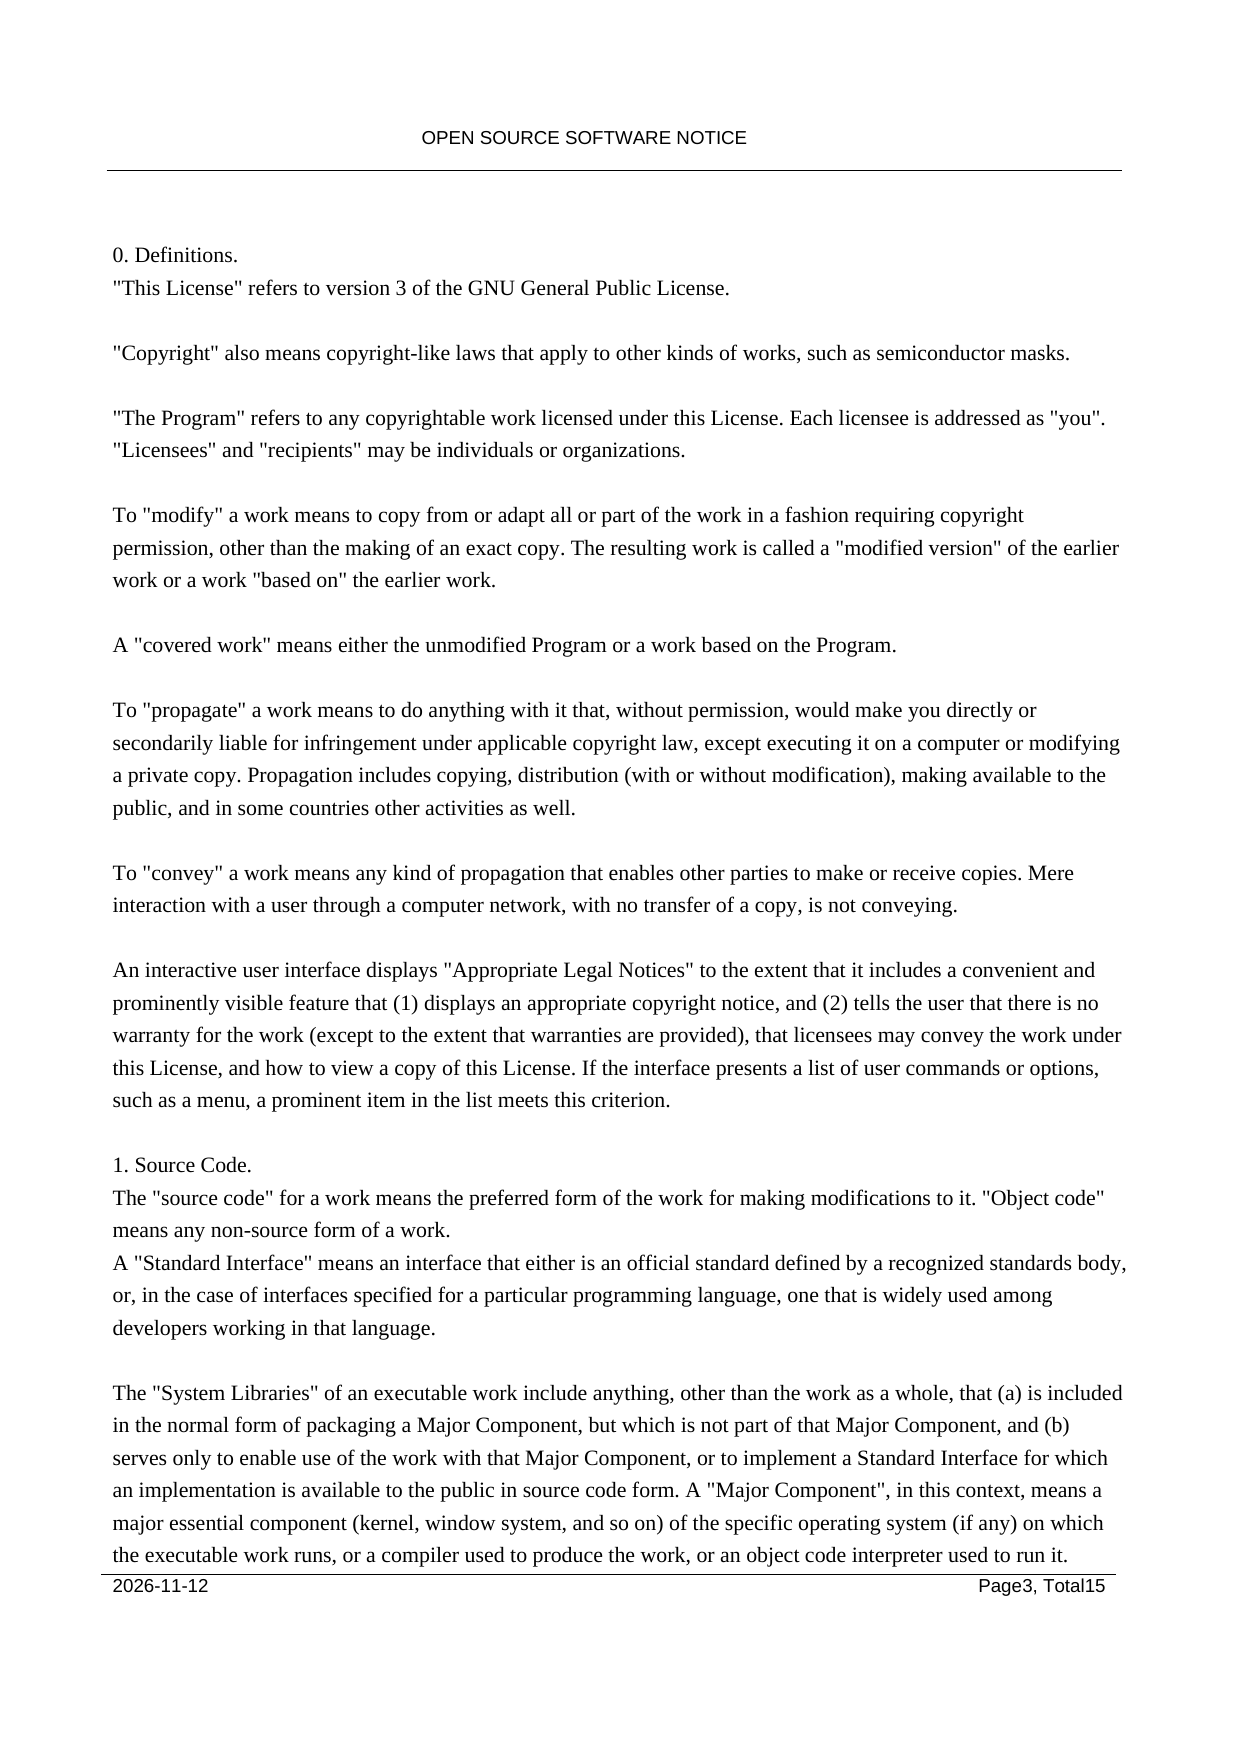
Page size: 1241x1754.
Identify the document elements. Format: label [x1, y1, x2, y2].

text [112, 206, 1128, 1571]
